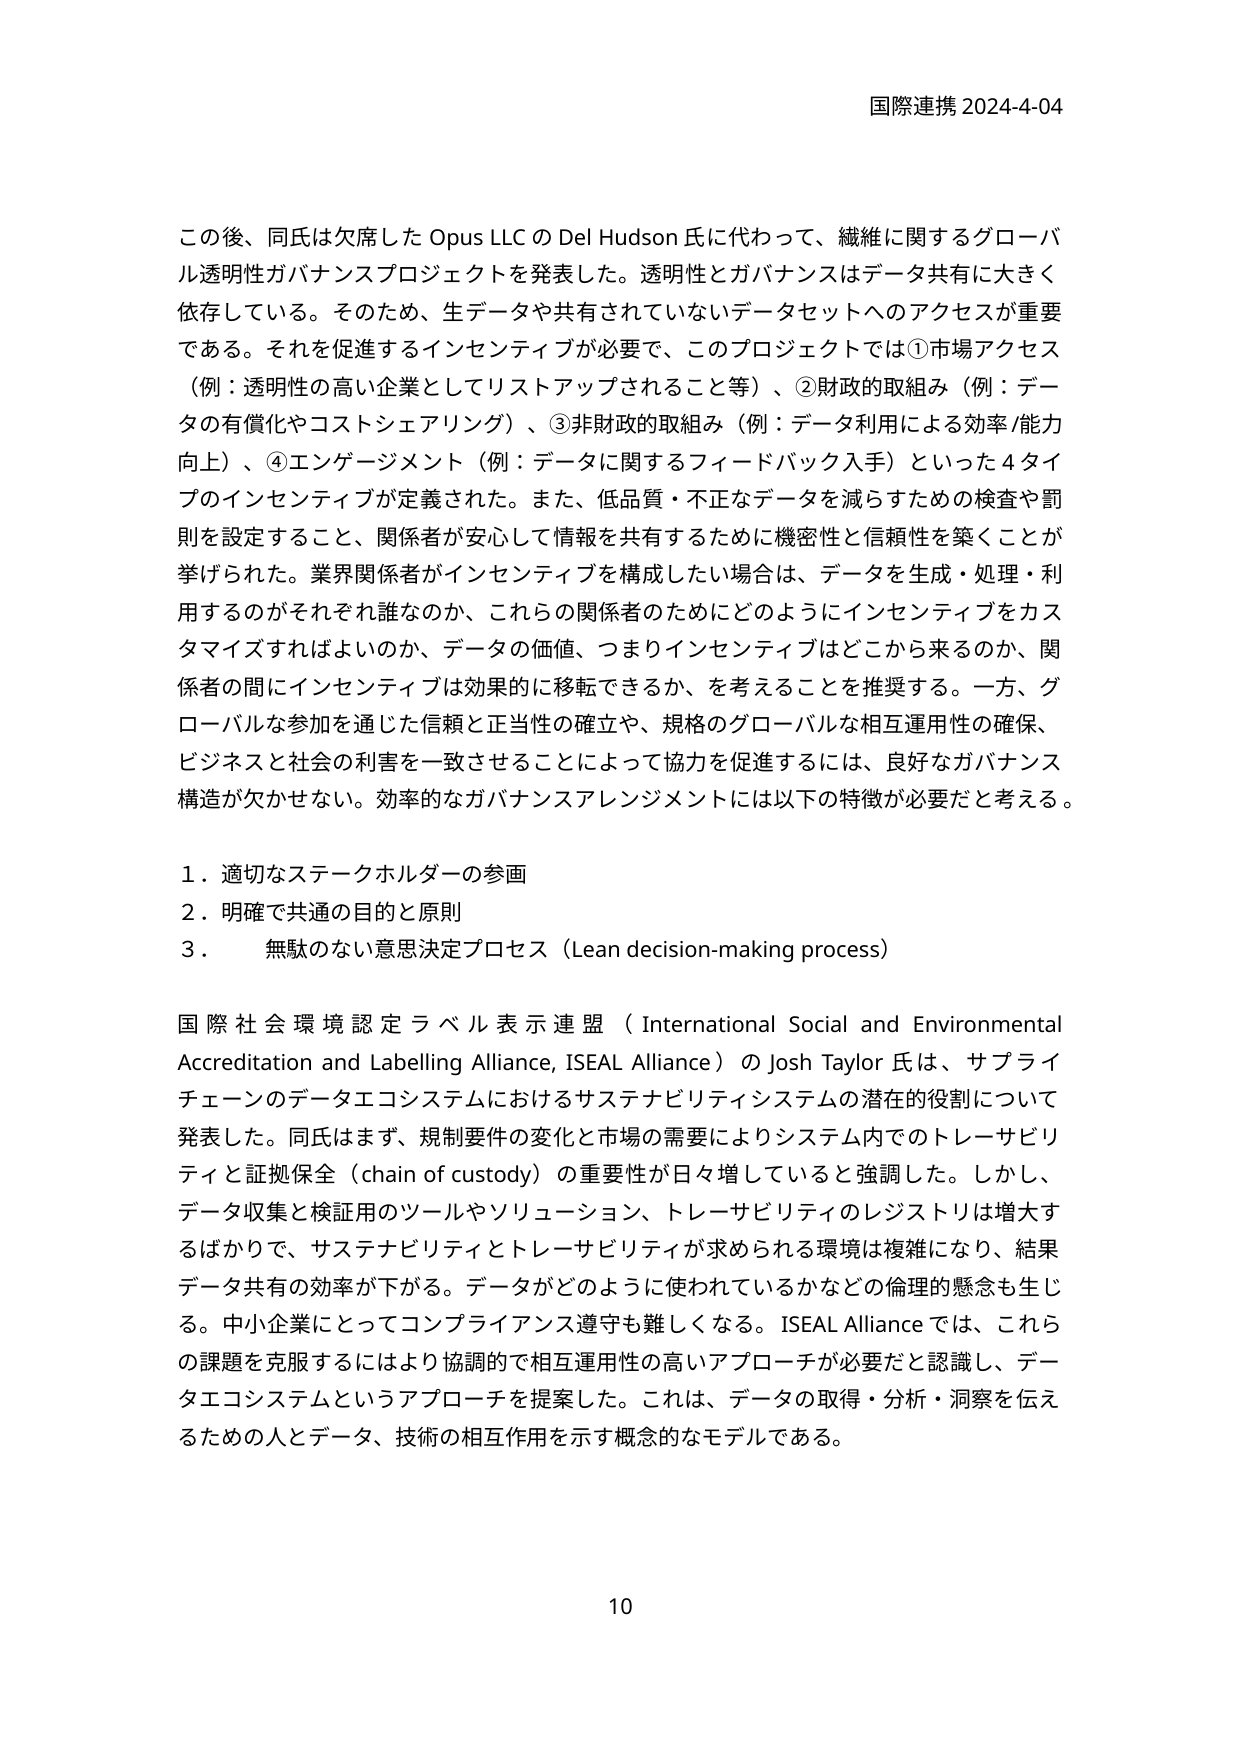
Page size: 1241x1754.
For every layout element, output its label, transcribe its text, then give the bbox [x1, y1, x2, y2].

text この後、同氏は欠席したOpus LLCのDel Hudson氏に代わって、繊維に関するグローバル透明性ガバナンスプロジェクトを発表した。透明性とガバナンスはデータ共有に大きく依存している。そのため、生データや共有されていないデータセットへのアクセスが重要である。それを促進するインセンティブが必要で、このプロジェクトでは①市場アクセス（例：透明性の高い企業としてリストアップされること等）、②財政的取組み（例：データの有償化やコストシェアリング）、③非財政的取組み（例：データ利用による効率/能力向上）、④エンゲージメント（例：データに関するフィードバック入手）といった4タイプのインセンティブが定義された。また、低品質・不正なデータを減らすための検査や罰則を設定すること、関係者が安心して情報を共有するために機密性と信頼性を築くことが挙げられた。業界関係者がインセンティブを構成したい場合は、データを生成・処理・利用するのがそれぞれ誰なのか、これらの関係者のためにどのようにインセンティブをカスタマイズすればよいのか、データの価値、つまりインセンティブはどこから来るのか、関係者の間にインセンティブは効果的に移転できるか、を考えることを推奨する。一方、グローバルな参加を通じた信頼と正当性の確立や、規格のグローバルな相互運用性の確保、ビジネスと社会の利害を一致させることによって協力を促進するには、良好なガバナンス構造が欠かせない。効率的なガバナンスアレンジメントには以下の特徴が必要だと考える。 [177, 217, 1063, 854]
text ２．明確で共通の目的と原則 [177, 892, 1063, 929]
text １．適切なステークホルダーの参画 [177, 854, 1063, 892]
text 国際社会環境認定ラベル表示連盟（International Social and Environmental Accreditation and Labelling Alliance, ISEAL Alliance）のJosh Taylor氏は、サプライチェーンのデータエコシステムにおけるサステナビリティシステムの潜在的役割について発表した。同氏はまず、規制要件の変化と市場の需要によりシステム内でのトレーサビリティと証拠保全（chain of custody）の重要性が日々増していると強調した。しかし、データ収集と検証用のツールやソリューション、トレーサビリティのレジストリは増大するばかりで、サステナビリティとトレーサビリティが求められる環境は複雑になり、結果データ共有の効率が下がる。データがどのように使われているかなどの倫理的懸念も生じる。中小企業にとってコンプライアンス遵守も難しくなる。ISEAL Allianceでは、これらの課題を克服するにはより協調的で相互運用性の高いアプローチが必要だと認識し、データエコシステムというアプローチを提案した。これは、データの取得・分析・洞察を伝えるための人とデータ、技術の相互作用を示す概念的なモデルである。 [177, 1004, 1063, 1454]
list 無駄のない意思決定プロセス（Lean decision-making process） [177, 929, 1063, 967]
